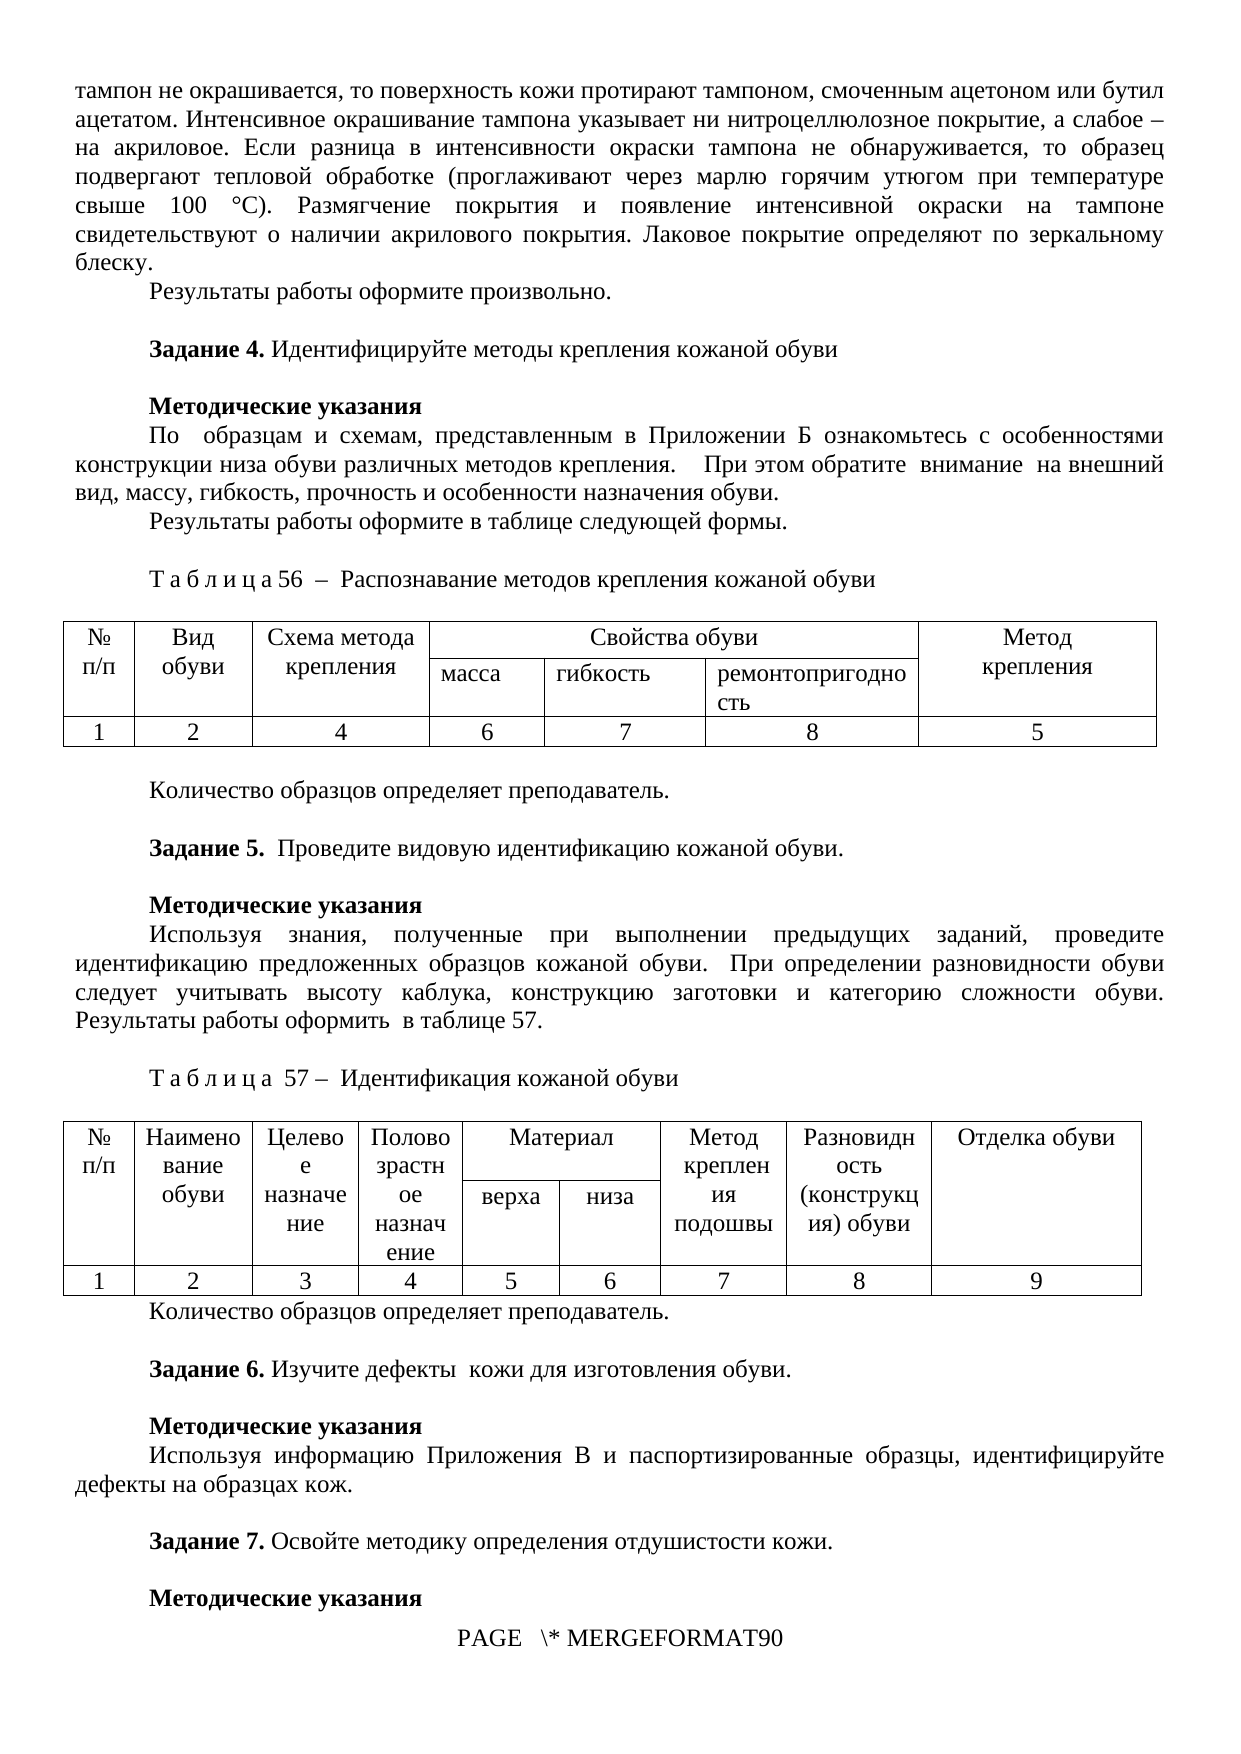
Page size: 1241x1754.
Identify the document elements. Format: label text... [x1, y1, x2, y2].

text Методические указания [75, 891, 1165, 919]
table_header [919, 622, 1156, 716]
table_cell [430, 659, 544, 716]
text Задание 4. Идентифицируйте методы крепления кожаной обуви [75, 334, 1165, 362]
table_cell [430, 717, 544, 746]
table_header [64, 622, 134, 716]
text Методические указания [75, 1583, 1165, 1612]
text Методические указания [75, 1411, 1165, 1440]
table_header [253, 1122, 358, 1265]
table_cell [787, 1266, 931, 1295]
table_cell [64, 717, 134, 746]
text Таблица56 – Распознавание методов крепления кожаной обуви [75, 564, 1165, 592]
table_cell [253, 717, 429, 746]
text Методические указания [75, 391, 1165, 420]
text Используя знания, полученные при выполнении предыдущих заданий, проведите идентификацию предложенных образцов кожаной обуви. При определении разновидности обуви следует учитывать высоту каблука, конструкцию заготовки и категорию сложности обуви. Результаты работы оформить в таблице 57. [75, 919, 1165, 1034]
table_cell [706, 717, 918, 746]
text Количество образцов определяет преподаватель. [75, 776, 1165, 804]
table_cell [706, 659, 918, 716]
text Задание 6. Изучите дефекты кожи для изготовления обуви. [75, 1354, 1165, 1382]
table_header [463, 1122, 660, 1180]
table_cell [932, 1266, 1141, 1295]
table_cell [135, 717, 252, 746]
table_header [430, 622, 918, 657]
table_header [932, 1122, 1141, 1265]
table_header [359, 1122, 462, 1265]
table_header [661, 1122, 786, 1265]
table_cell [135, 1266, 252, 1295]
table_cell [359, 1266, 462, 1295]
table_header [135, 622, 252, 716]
text Результаты работы оформите в таблице следующей формы. [75, 506, 1165, 535]
text Задание 5. Проведите видовую идентификацию кожаной обуви. [75, 833, 1165, 862]
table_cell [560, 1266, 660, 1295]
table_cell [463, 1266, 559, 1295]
text Используя информацию Приложения В и паспортизированные образцы, идентифицируйте дефекты на образцах кож. [75, 1440, 1165, 1497]
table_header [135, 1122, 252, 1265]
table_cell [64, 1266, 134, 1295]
text Результаты работы оформите произвольно. [75, 276, 1165, 305]
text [75, 75, 1165, 276]
text По образцам и схемам, представленным в Приложении Б ознакомьтесь с особенностями конструкции низа обуви различных методов крепления. При этом обратите внимание на внешний вид, массу, гибкость, прочность и особенности назначения обуви. [75, 420, 1165, 506]
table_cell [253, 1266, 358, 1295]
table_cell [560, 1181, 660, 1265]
text Количество образцов определяет преподаватель. [75, 1296, 1165, 1325]
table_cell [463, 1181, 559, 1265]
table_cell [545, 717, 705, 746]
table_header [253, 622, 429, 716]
text Таблица 57 – Идентификация кожаной обуви [75, 1063, 1165, 1092]
text Задание 7. Освойте методику определения отдушистости кожи. [75, 1526, 1165, 1555]
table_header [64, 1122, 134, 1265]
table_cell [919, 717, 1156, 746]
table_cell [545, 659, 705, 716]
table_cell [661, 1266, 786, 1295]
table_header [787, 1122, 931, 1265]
